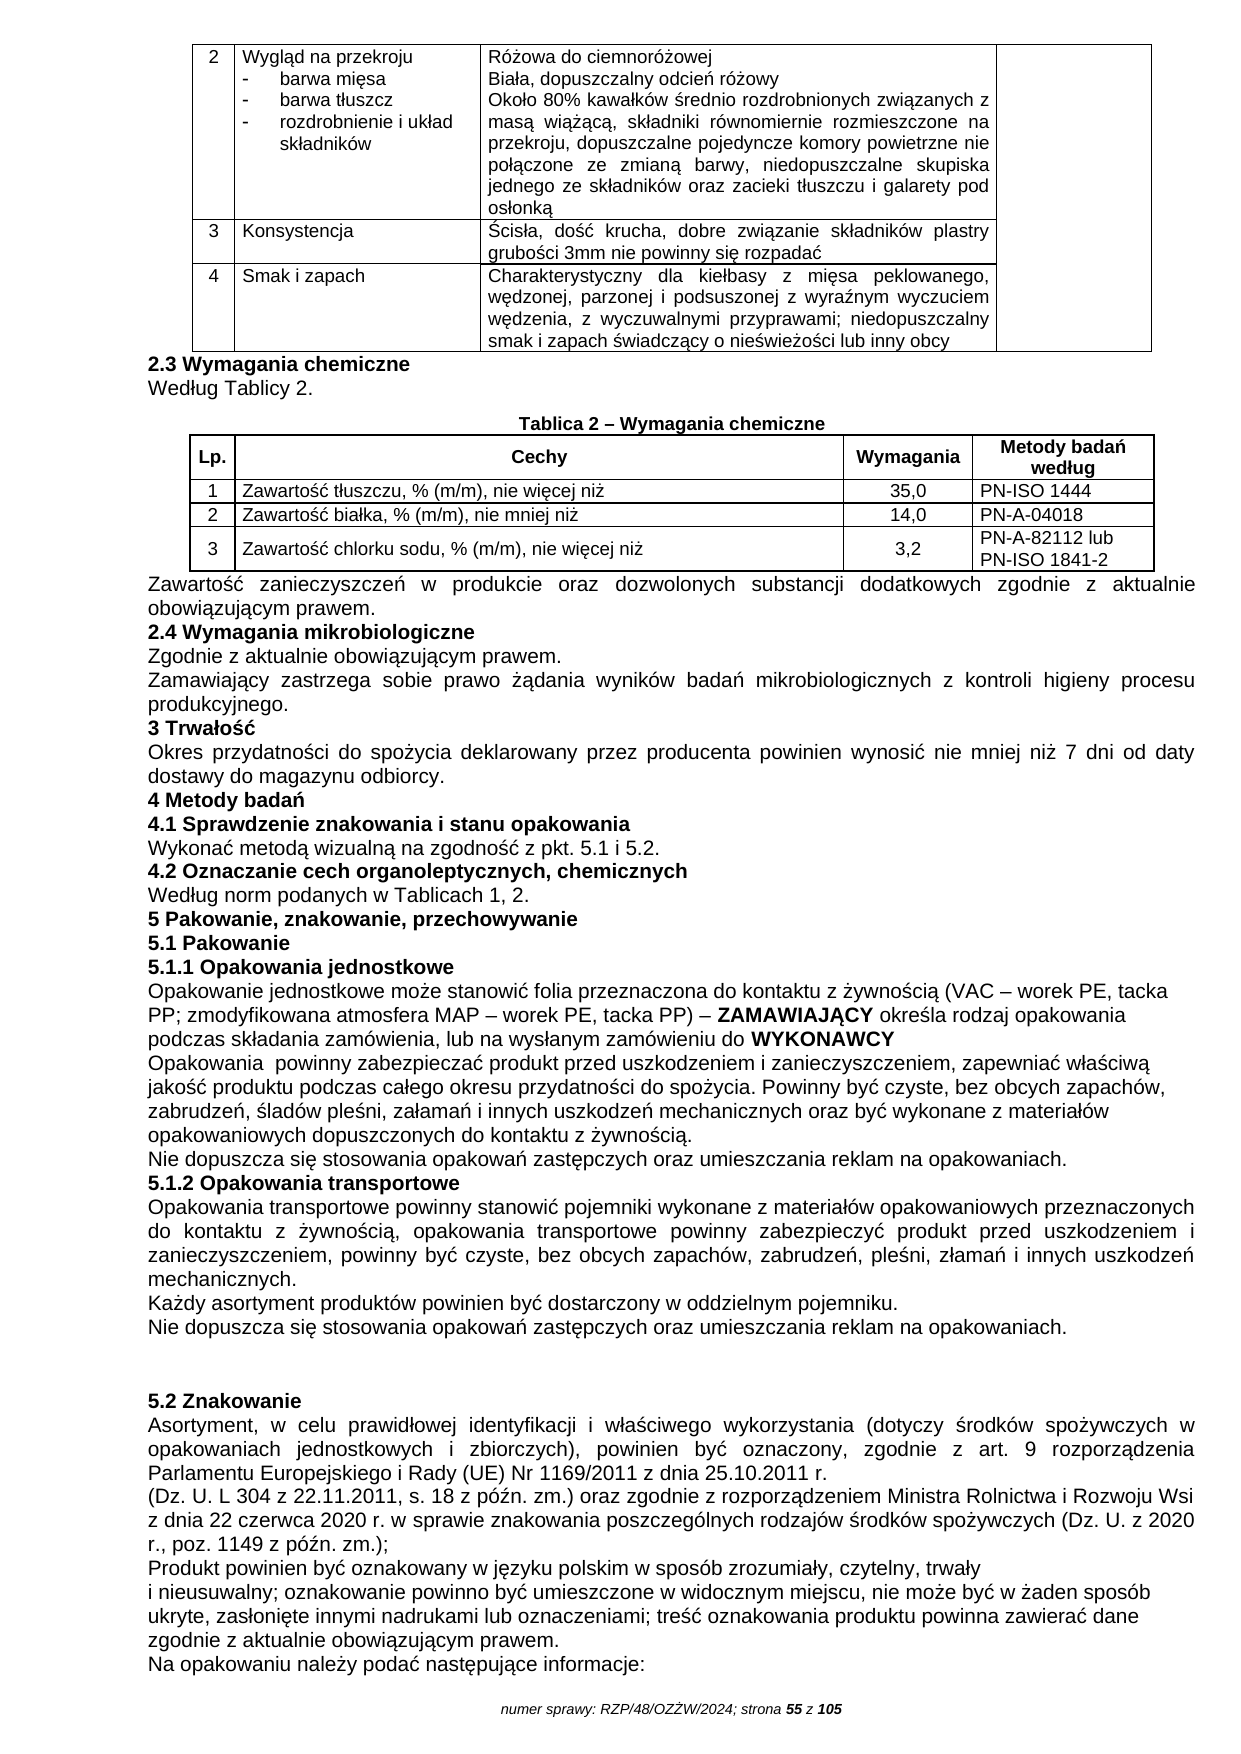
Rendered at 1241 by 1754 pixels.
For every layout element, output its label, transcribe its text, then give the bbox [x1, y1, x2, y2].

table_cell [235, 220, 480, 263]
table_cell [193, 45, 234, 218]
text Wykonać metodą wizualną na zgodność z pkt. 5.1 i 5.2. [148, 835, 1196, 859]
text Opakowanie jednostkowe może stanowić folia przeznaczona do kontaktu z żywnością (VAC – worek PE, tacka PP; zmodyfikowana atmosfera MAP – worek PE, tacka PP) – ZAMAWIAJĄCY określa rodzaj opakowania podczas składania zamówienia, lub na wysłanym zamówieniu do WYKONAWCY [148, 979, 1196, 1051]
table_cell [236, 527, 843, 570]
text Według norm podanych w Tablicach 1, 2. [148, 883, 1196, 907]
text Nie dopuszcza się stosowania opakowań zastępczych oraz umieszczania reklam na opakowaniach. [148, 1314, 1196, 1338]
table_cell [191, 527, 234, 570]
text Asortyment, w celu prawidłowej identyfikacji i właściwego wykorzystania (dotyczy środków spożywczych w opakowaniach jednostkowych i zbiorczych), powinien być oznaczony, zgodnie z art. 9 rozporządzenia Parlamentu Europejskiego i Rady (UE) Nr 1169/2011 z dnia 25.10.2011 r. [148, 1412, 1196, 1484]
text 2.3 Wymagania chemiczne [148, 352, 1196, 376]
text Zawartość zanieczyszczeń w produkcie oraz dozwolonych substancji dodatkowych zgodnie z aktualnie obowiązującym prawem. [148, 572, 1196, 620]
text Na opakowaniu należy podać następujące informacje: [148, 1652, 1196, 1676]
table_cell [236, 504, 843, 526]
text 4 Metody badań [148, 787, 1196, 811]
text 5.1.2 Opakowania transportowe [148, 1171, 1196, 1195]
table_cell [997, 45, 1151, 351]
text Opakowania transportowe powinny stanowić pojemniki wykonane z materiałów opakowaniowych przeznaczonych do kontaktu z żywnością, opakowania transportowe powinny zabezpieczyć produkt przed uszkodzeniem i zanieczyszczeniem, powinny być czyste, bez obcych zapachów, zabrudzeń, pleśni, złamań i innych uszkodzeń mechanicznych. [148, 1195, 1196, 1291]
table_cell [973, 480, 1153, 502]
text Opakowania powinny zabezpieczać produkt przed uszkodzeniem i zanieczyszczeniem, zapewniać właściwą jakość produktu podczas całego okresu przydatności do spożycia. Powinny być czyste, bez obcych zapachów, zabrudzeń, śladów pleśni, załamań i innych uszkodzeń mechanicznych oraz być wykonane z materiałów opakowaniowych dopuszczonych do kontaktu z żywnością. [148, 1051, 1196, 1147]
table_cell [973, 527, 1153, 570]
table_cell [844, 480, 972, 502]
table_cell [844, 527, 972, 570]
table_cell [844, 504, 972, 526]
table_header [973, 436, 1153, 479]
text Tablica 2 – Wymagania chemiczne [148, 412, 1196, 434]
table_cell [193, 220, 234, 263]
text Według Tablicy 2. [148, 376, 1196, 400]
text 2.4 Wymagania mikrobiologiczne [148, 620, 1196, 644]
text 3 Trwałość [148, 716, 1196, 739]
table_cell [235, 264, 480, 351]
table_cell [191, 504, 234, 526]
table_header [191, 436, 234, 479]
text Produkt powinien być oznakowany w języku polskim w sposób zrozumiały, czytelny, trwały i nieusuwalny; oznakowanie powinno być umieszczone w widocznym miejscu, nie może być w żaden sposób ukryte, zasłonięte innymi nadrukami lub oznaczeniami; treść oznakowania produktu powinna zawierać dane zgodnie z aktualnie obowiązującym prawem. [148, 1556, 1196, 1652]
text Zgodnie z aktualnie obowiązującym prawem. [148, 644, 1196, 668]
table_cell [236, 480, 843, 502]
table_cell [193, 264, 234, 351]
text 5.2 Znakowanie [148, 1388, 1196, 1412]
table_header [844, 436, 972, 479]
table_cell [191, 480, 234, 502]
text Każdy asortyment produktów powinien być dostarczony w oddzielnym pojemniku. [148, 1291, 1196, 1314]
text 4.2 Oznaczanie cech organoleptycznych, chemicznych [148, 859, 1196, 883]
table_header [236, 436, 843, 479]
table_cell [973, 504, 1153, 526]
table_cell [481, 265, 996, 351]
text (Dz. U. L 304 z 22.11.2011, s. 18 z późn. zm.) oraz zgodnie z rozporządzeniem Ministra Rolnictwa i Rozwoju Wsi z dnia 22 czerwca 2020 r. w sprawie znakowania poszczególnych rodzajów środków spożywczych (Dz. U. z 2020 r., poz. 1149 z późn. zm.); [148, 1484, 1196, 1556]
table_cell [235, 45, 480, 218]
text 5 Pakowanie, znakowanie, przechowywanie [148, 907, 1196, 931]
text Nie dopuszcza się stosowania opakowań zastępczych oraz umieszczania reklam na opakowaniach. [148, 1147, 1196, 1171]
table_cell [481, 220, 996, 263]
text 5.1.1 Opakowania jednostkowe [148, 955, 1196, 979]
text 5.1 Pakowanie [148, 931, 1196, 955]
text 4.1 Sprawdzenie znakowania i stanu opakowania [148, 811, 1196, 835]
text Okres przydatności do spożycia deklarowany przez producenta powinien wynosić nie mniej niż 7 dni od daty dostawy do magazynu odbiorcy. [148, 739, 1196, 787]
text Zamawiający zastrzega sobie prawo żądania wyników badań mikrobiologicznych z kontroli higieny procesu produkcyjnego. [148, 668, 1196, 716]
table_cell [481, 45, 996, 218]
